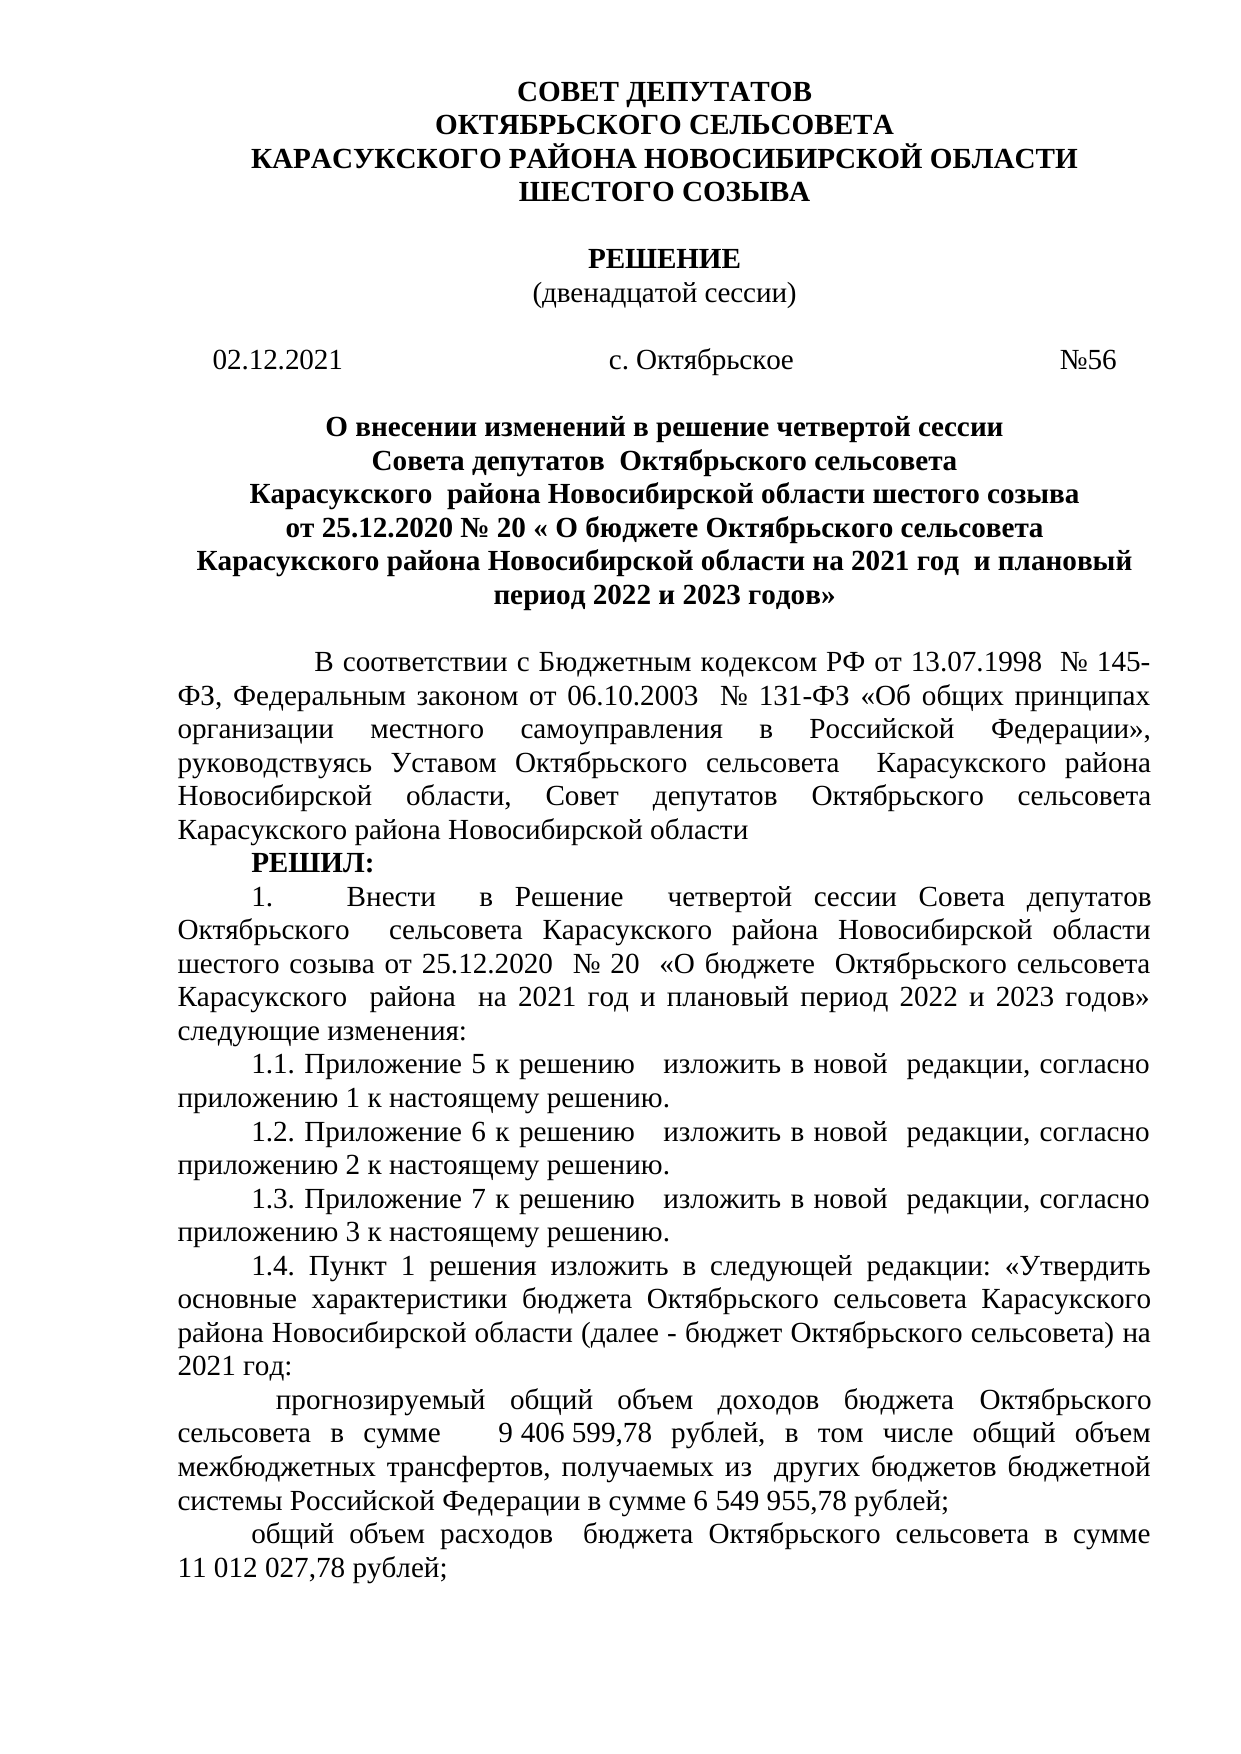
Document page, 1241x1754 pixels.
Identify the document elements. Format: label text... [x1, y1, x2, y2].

text Совета депутатов Октябрьского сельсовета [177, 443, 1152, 476]
text КАРАСУКСКОГО РАЙОНА НОВОСИБИРСКОЙ ОБЛАСТИ [177, 141, 1152, 174]
text 02.12.2021 с. Октябрьское №56 [177, 342, 1152, 376]
text 1.2. Приложение 6 к решению изложить в новой редакции, согласно приложению 2 к настоящему решению. [177, 1114, 1152, 1181]
text 1. Внести в Решение четвертой сессии Совета депутатов Октябрьского сельсовета Карасукского района Новосибирской области шестого созыва от 25.12.2020 № 20 «О бюджете Октябрьского сельсовета Карасукского района на 2021 год и плановый период 2022 и 2023 годов» следующие изменения: [177, 879, 1152, 1047]
text 1.1. Приложение 5 к решению изложить в новой редакции, согласно приложению 1 к настоящему решению. [177, 1047, 1152, 1114]
text 1.3. Приложение 7 к решению изложить в новой редакции, согласно приложению 3 к настоящему решению. [177, 1181, 1152, 1248]
text РЕШЕНИЕ [177, 242, 1152, 275]
text В соответствии с Бюджетным кодексом РФ от 13.07.1998 № 145-ФЗ, Федеральным законом от 06.10.2003 № 131-ФЗ «Об общих принципах организации местного самоуправления в Российской Федерации», руководствуясь Уставом Октябрьского сельсовета Карасукского района Новосибирской области, Совет депутатов Октябрьского сельсовета Карасукского района Новосибирской области [177, 644, 1152, 845]
text Карасукского района Новосибирской области шестого созыва [177, 476, 1152, 510]
text О внесении изменений в решение четвертой сессии [177, 409, 1152, 443]
text общий объем расходов бюджета Октябрьского сельсовета в сумме 11 012 027,78 рублей; [177, 1516, 1152, 1583]
text ОКТЯБРЬСКОГО СЕЛЬСОВЕТА [177, 107, 1152, 141]
text 1.4. Пункт 1 решения изложить в следующей редакции: «Утвердить основные характеристики бюджета Октябрьского сельсовета Карасукского района Новосибирской области (далее - бюджет Октябрьского сельсовета) на 2021 год: [177, 1248, 1152, 1382]
text (двенадцатой сессии) [177, 275, 1152, 309]
text от 25.12.2020 № 20 « О бюджете Октябрьского сельсовета [177, 510, 1152, 543]
text прогнозируемый общий объем доходов бюджета Октябрьского сельсовета в сумме 9 406 599,78 рублей, в том числе общий объем межбюджетных трансфертов, получаемых из других бюджетов бюджетной системы Российской Федерации в сумме 6 549 955,78 рублей; [177, 1382, 1152, 1516]
text РЕШИЛ: [177, 845, 1152, 879]
text Карасукского района Новосибирской области на 2021 год и плановый период 2022 и 2023 годов» [177, 543, 1152, 611]
text ШЕСТОГО СОЗЫВА [177, 174, 1152, 208]
text СОВЕТ ДЕПУТАТОВ [177, 74, 1152, 107]
